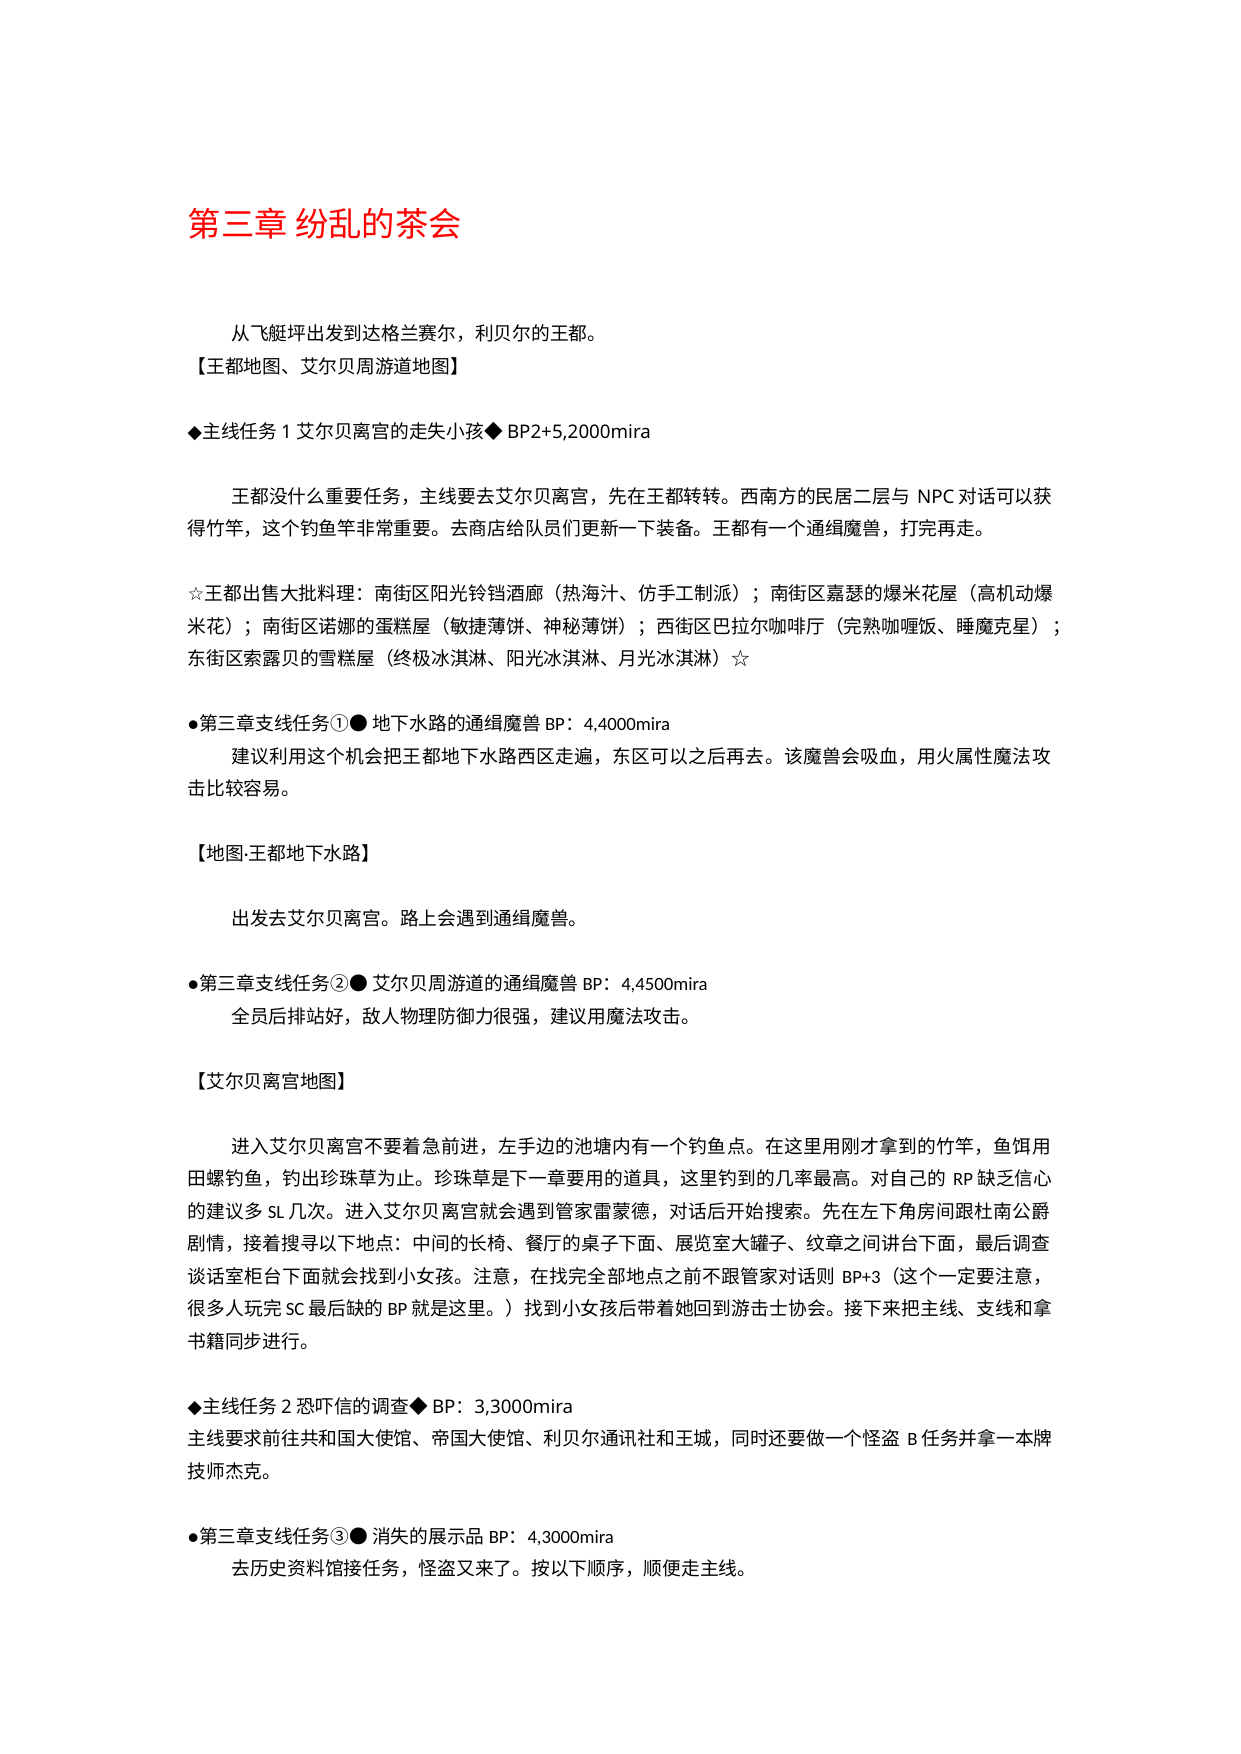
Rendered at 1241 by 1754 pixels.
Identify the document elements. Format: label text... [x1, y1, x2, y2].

text 王都没什么重要任务，主线要去艾尔贝离宫，先在王都转转。西南方的民居二层与NPC对话可以获得竹竿，这个钓鱼竿非常重要。去商店给队员们更新一下装备。王都有一个通缉魔兽，打完再走。 [187, 479, 1053, 544]
text ◆主线任务2 恐吓信的调查◆ BP：3,3000mira [187, 1389, 1053, 1421]
text ●第三章支线任务②● 艾尔贝周游道的通缉魔兽 BP：4,4500mira [187, 966, 1053, 999]
text 主线要求前往共和国大使馆、帝国大使馆、利贝尔通讯社和王城，同时还要做一个怪盗B任务并拿一本牌技师杰克。 [187, 1421, 1053, 1486]
text 【地图·王都地下水路】 [187, 836, 1053, 869]
text 【艾尔贝离宫地图】 [187, 1064, 1053, 1096]
text 建议利用这个机会把王都地下水路西区走遍，东区可以之后再去。该魔兽会吸血，用火属性魔法攻击比较容易。 [187, 739, 1053, 804]
text 从飞艇坪出发到达格兰赛尔，利贝尔的王都。 [187, 316, 1053, 349]
text ☆王都出售大批料理：南街区阳光铃铛酒廊（热海汁、仿手工制派）；南街区嘉瑟的爆米花屋（高机动爆米花）；南街区诺娜的蛋糕屋（敏捷薄饼、神秘薄饼）；西街区巴拉尔咖啡厅（完熟咖喱饭、睡魔克星）；东街区索露贝的雪糕屋（终极冰淇淋、阳光冰淇淋、月光冰淇淋）☆ [187, 576, 1053, 674]
text 去历史资料馆接任务，怪盗又来了。按以下顺序，顺便走主线。 [187, 1551, 1053, 1584]
text 进入艾尔贝离宫不要着急前进，左手边的池塘内有一个钓鱼点。在这里用刚才拿到的竹竿，鱼饵用田螺钓鱼，钓出珍珠草为止。珍珠草是下一章要用的道具，这里钓到的几率最高。对自己的RP缺乏信心的建议多SL几次。进入艾尔贝离宫就会遇到管家雷蒙德，对话后开始搜索。先在左下角房间跟杜南公爵剧情，接着搜寻以下地点：中间的长椅、餐厅的桌子下面、展览室大罐子、纹章之间讲台下面，最后调查谈话室柜台下面就会找到小女孩。注意，在找完全部地点之前不跟管家对话则BP+3（这个一定要注意，很多人玩完SC最后缺的BP就是这里。）找到小女孩后带着她回到游击士协会。接下来把主线、支线和拿书籍同步进行。 [187, 1129, 1053, 1356]
subtitle 第三章 纷乱的茶会 [187, 189, 1053, 254]
text 【王都地图、艾尔贝周游道地图】 [187, 349, 1053, 381]
text ◆主线任务1 艾尔贝离宫的走失小孩◆ BP2+5,2000mira [187, 414, 1053, 446]
text ●第三章支线任务③● 消失的展示品 BP：4,3000mira [187, 1519, 1053, 1551]
text 全员后排站好，敌人物理防御力很强，建议用魔法攻击。 [187, 999, 1053, 1031]
text ●第三章支线任务①● 地下水路的通缉魔兽 BP：4,4000mira [187, 706, 1053, 739]
text 出发去艾尔贝离宫。路上会遇到通缉魔兽。 [187, 901, 1053, 934]
